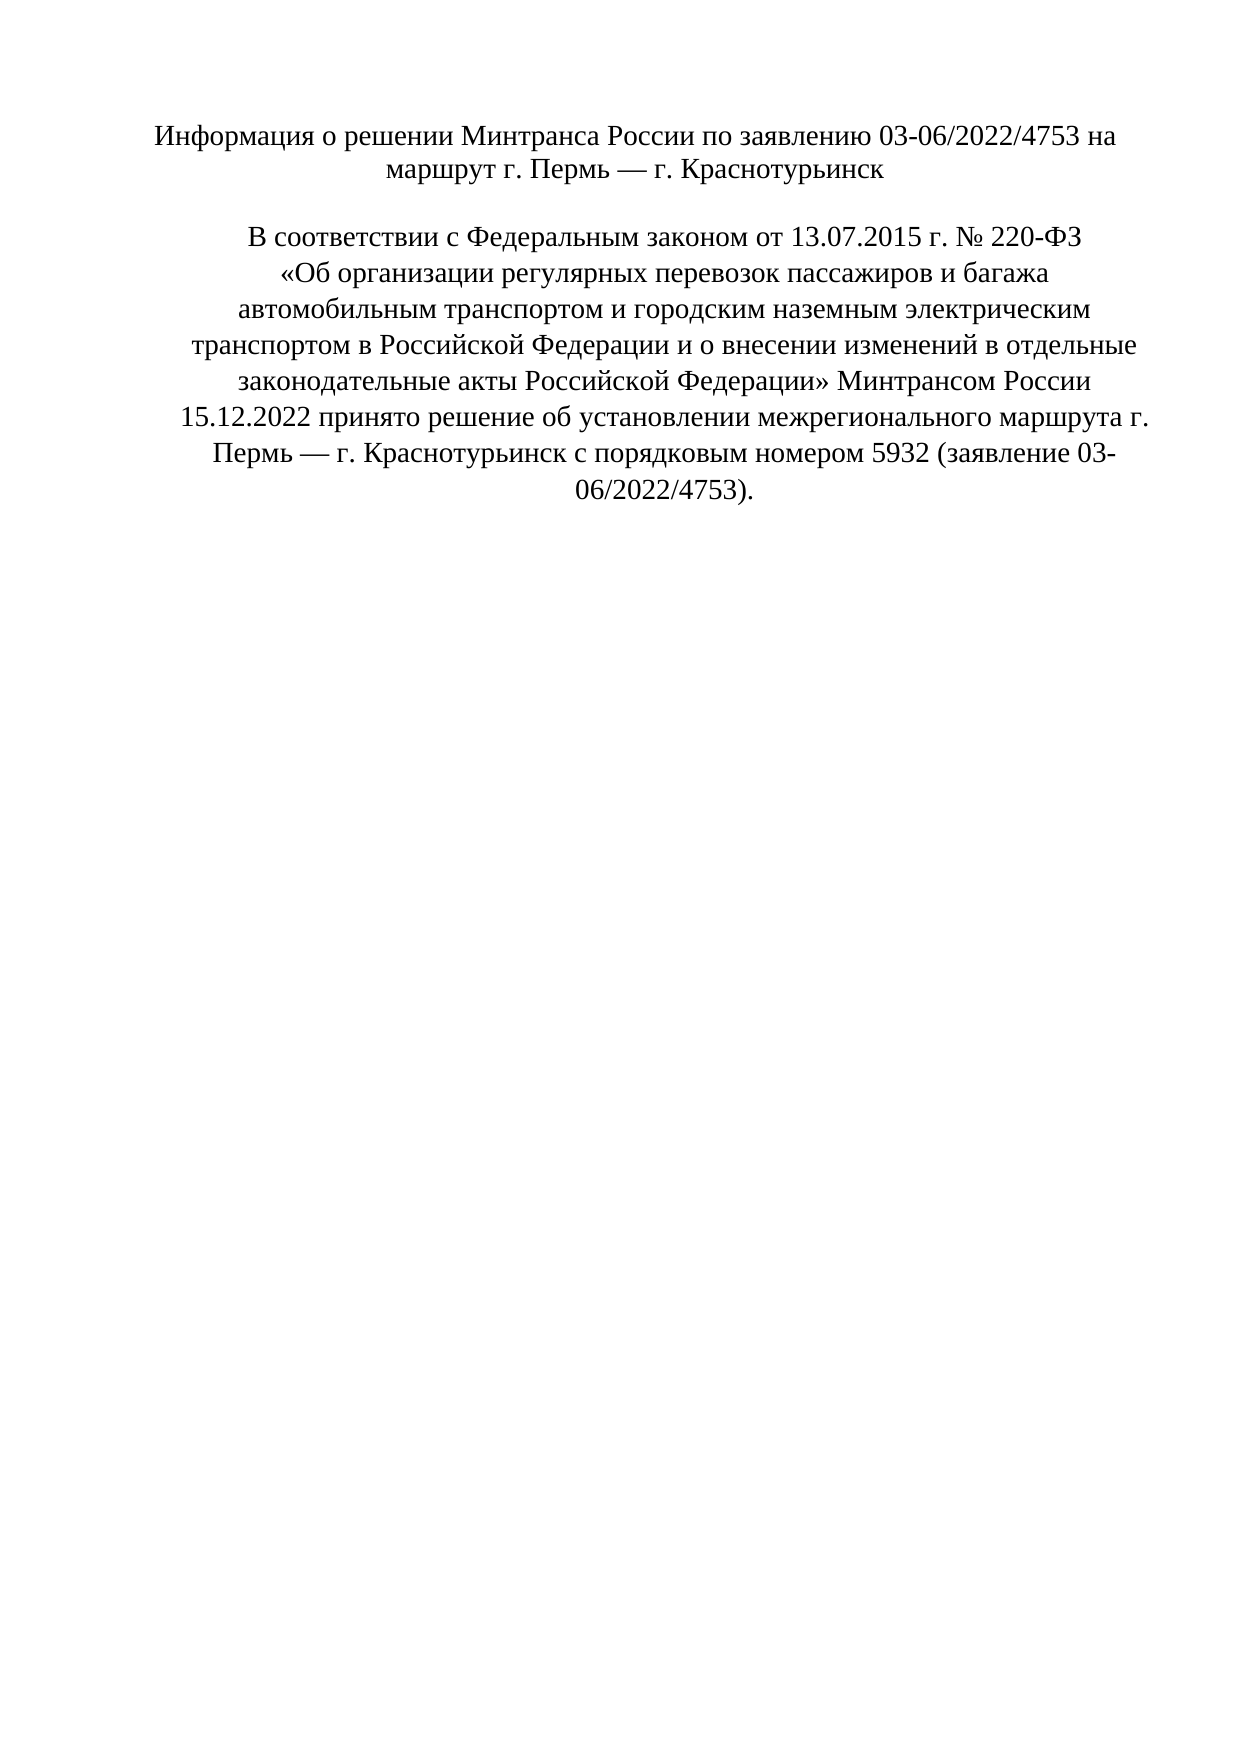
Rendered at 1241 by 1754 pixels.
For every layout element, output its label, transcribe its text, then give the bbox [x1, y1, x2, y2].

text Информация о решении Минтранса России по заявлению 03-06/2022/4753 на маршрут г. Пермь — г. Краснотурьинск [118, 118, 1152, 185]
text В соответствии с Федеральным законом от 13.07.2015 г. № 220-ФЗ «Об организации регулярных перевозок пассажиров и багажа автомобильным транспортом и городским наземным электрическим транспортом в Российской Федерации и о внесении изменений в отдельные законодательные акты Российской Федерации» Минтрансом России 15.12.2022 принято решение об установлении межрегионального маршрута г. Пермь — г. Краснотурьинск с порядковым номером 5932 (заявление 03-06/2022/4753). [177, 219, 1152, 505]
